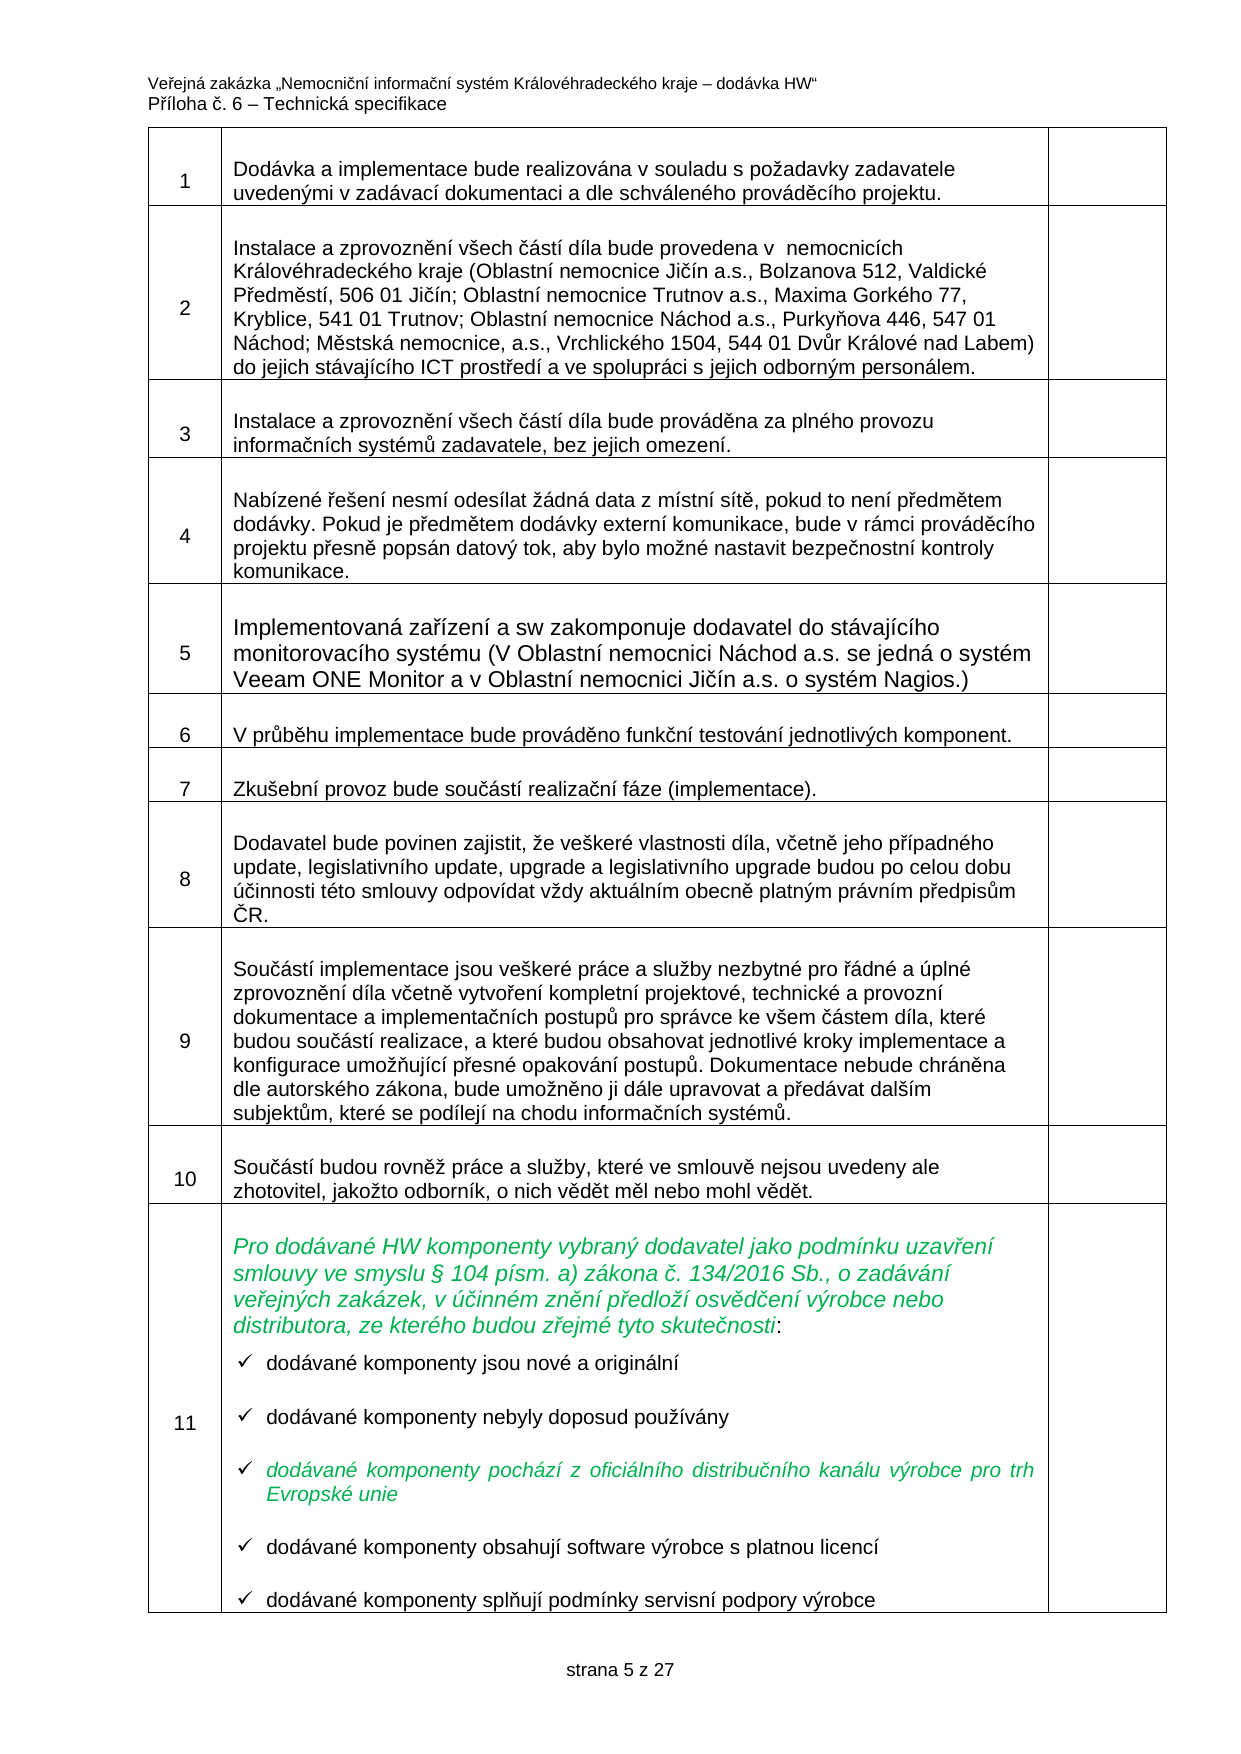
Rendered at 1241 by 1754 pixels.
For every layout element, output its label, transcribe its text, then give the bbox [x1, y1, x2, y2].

table_cell [1049, 928, 1166, 1125]
table_cell 11 [149, 1204, 221, 1612]
table_cell Instalace a zprovoznění všech částí díla bude prováděna za plného provozu informačních systémů zadavatele, bez jejich omezení. [222, 380, 1048, 457]
table_cell [1049, 748, 1166, 801]
table_cell 1 [149, 128, 221, 205]
table_cell [1049, 584, 1166, 693]
table_cell Instalace a zprovoznění všech částí díla bude provedena v nemocnicích Královéhradeckého kraje (Oblastní nemocnice Jičín a.s., Bolzanova 512, Valdické Předměstí, 506 01 Jičín; Oblastní nemocnice Trutnov a.s., Maxima Gorkého 77, Kryblice, 541 01 Trutnov; Oblastní nemocnice Náchod a.s., Purkyňova 446, 547 01 Náchod; Městská nemocnice, a.s., Vrchlického 1504, 544 01 Dvůr Králové nad Labem) do jejich stávajícího ICT prostředí a ve spolupráci s jejich odborným personálem. [222, 206, 1048, 379]
table_cell [1049, 128, 1166, 205]
table_cell 9 [149, 928, 221, 1125]
table_cell Zkušební provoz bude součástí realizační fáze (implementace). [222, 748, 1048, 801]
table_cell [1049, 802, 1166, 927]
table_cell 6 [149, 694, 221, 747]
table_cell 8 [149, 802, 221, 927]
table_cell V průběhu implementace bude prováděno funkční testování jednotlivých komponent. [222, 694, 1048, 747]
table_cell 7 [149, 748, 221, 801]
table_cell Pro dodávané HW komponenty vybraný dodavatel jako podmínku uzavření smlouvy ve smyslu § 104 písm. a) zákona č. 134/2016 Sb., o zadávání veřejných zakázek, v účinném znění předloží osvědčení výrobce nebo distributora, ze kterého budou zřejmé tyto skutečnosti: dodávané komponenty jsou nové a originální dodávané komponenty nebyly doposud používány dodávané komponenty pochází z oficiálního distribučního kanálu výrobce pro trh Evropské unie dodávané komponenty obsahují software výrobce s platnou licencí dodávané komponenty splňují podmínky servisní podpory výrobce [222, 1204, 1048, 1612]
table_cell 4 [149, 458, 221, 583]
table_cell Dodavatel bude povinen zajistit, že veškeré vlastnosti díla, včetně jeho případného update, legislativního update, upgrade a legislativního upgrade budou po celou dobu účinnosti této smlouvy odpovídat vždy aktuálním obecně platným právním předpisům ČR. [222, 802, 1048, 927]
table_cell [1049, 458, 1166, 583]
table_cell Dodávka a implementace bude realizována v souladu s požadavky zadavatele uvedenými v zadávací dokumentaci a dle schváleného prováděcího projektu. [222, 128, 1048, 205]
table_cell Nabízené řešení nesmí odesílat žádná data z místní sítě, pokud to není předmětem dodávky. Pokud je předmětem dodávky externí komunikace, bude v rámci prováděcího projektu přesně popsán datový tok, aby bylo možné nastavit bezpečnostní kontroly komunikace. [222, 458, 1048, 583]
table_cell Implementovaná zařízení a sw zakomponuje dodavatel do stávajícího monitorovacího systému (V Oblastní nemocnici Náchod a.s. se jedná o systém Veeam ONE Monitor a v Oblastní nemocnici Jičín a.s. o systém Nagios.) [222, 584, 1048, 693]
table_cell 2 [149, 206, 221, 379]
table_cell [1049, 380, 1166, 457]
table_cell 3 [149, 380, 221, 457]
table_cell [1049, 1204, 1166, 1612]
table_cell Součástí implementace jsou veškeré práce a služby nezbytné pro řádné a úplné zprovoznění díla včetně vytvoření kompletní projektové, technické a provozní dokumentace a implementačních postupů pro správce ke všem částem díla, které budou součástí realizace, a které budou obsahovat jednotlivé kroky implementace a konfigurace umožňující přesné opakování postupů. Dokumentace nebude chráněna dle autorského zákona, bude umožněno ji dále upravovat a předávat dalším subjektům, které se podílejí na chodu informačních systémů. [222, 928, 1048, 1125]
table_cell 10 [149, 1126, 221, 1203]
table_cell [1049, 1126, 1166, 1203]
table_cell [1049, 206, 1166, 379]
table_cell 5 [149, 584, 221, 693]
table_cell [1049, 694, 1166, 747]
table_cell Součástí budou rovněž práce a služby, které ve smlouvě nejsou uvedeny ale zhotovitel, jakožto odborník, o nich vědět měl nebo mohl vědět. [222, 1126, 1048, 1203]
